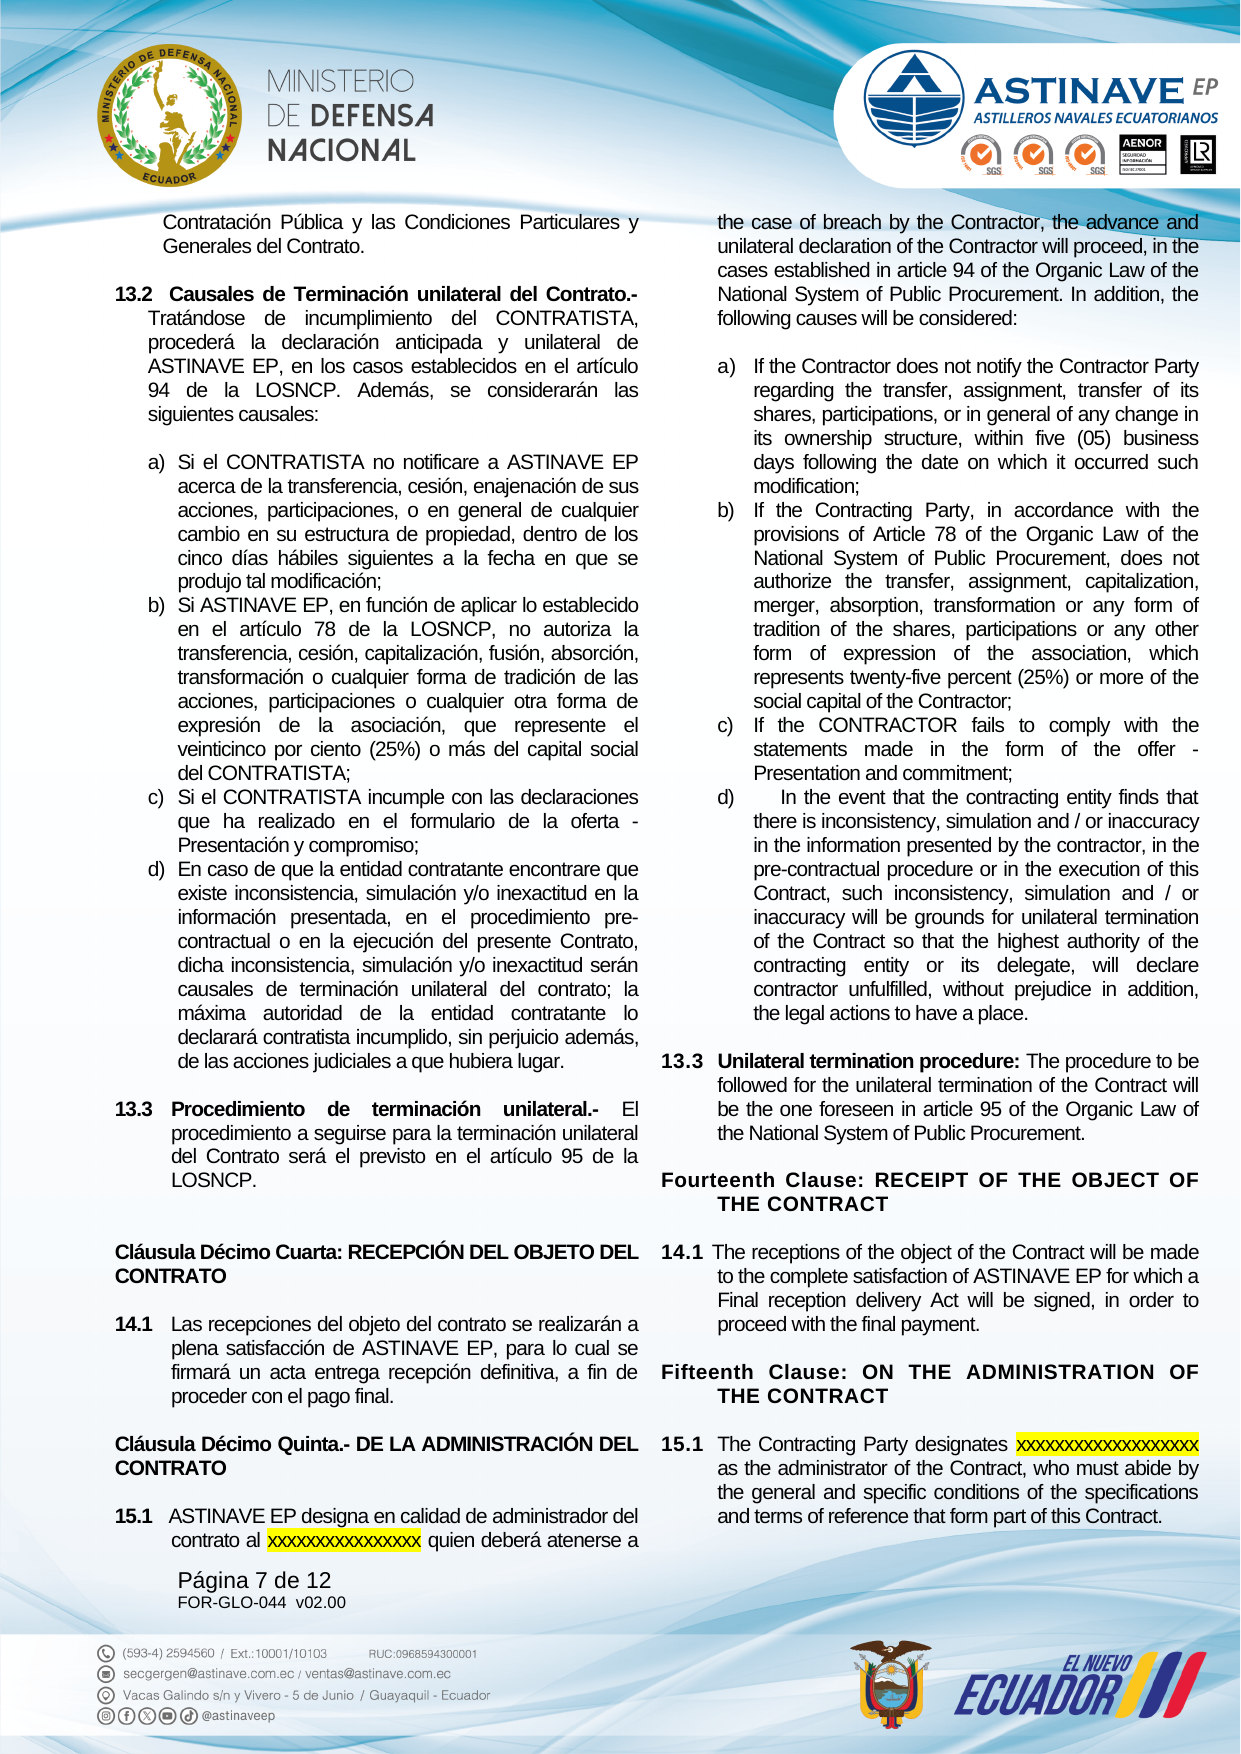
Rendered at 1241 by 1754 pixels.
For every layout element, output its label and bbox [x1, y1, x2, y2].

table_header [103, 210, 649, 1552]
picture [0, 0, 1241, 1754]
table_header [650, 210, 1211, 1552]
